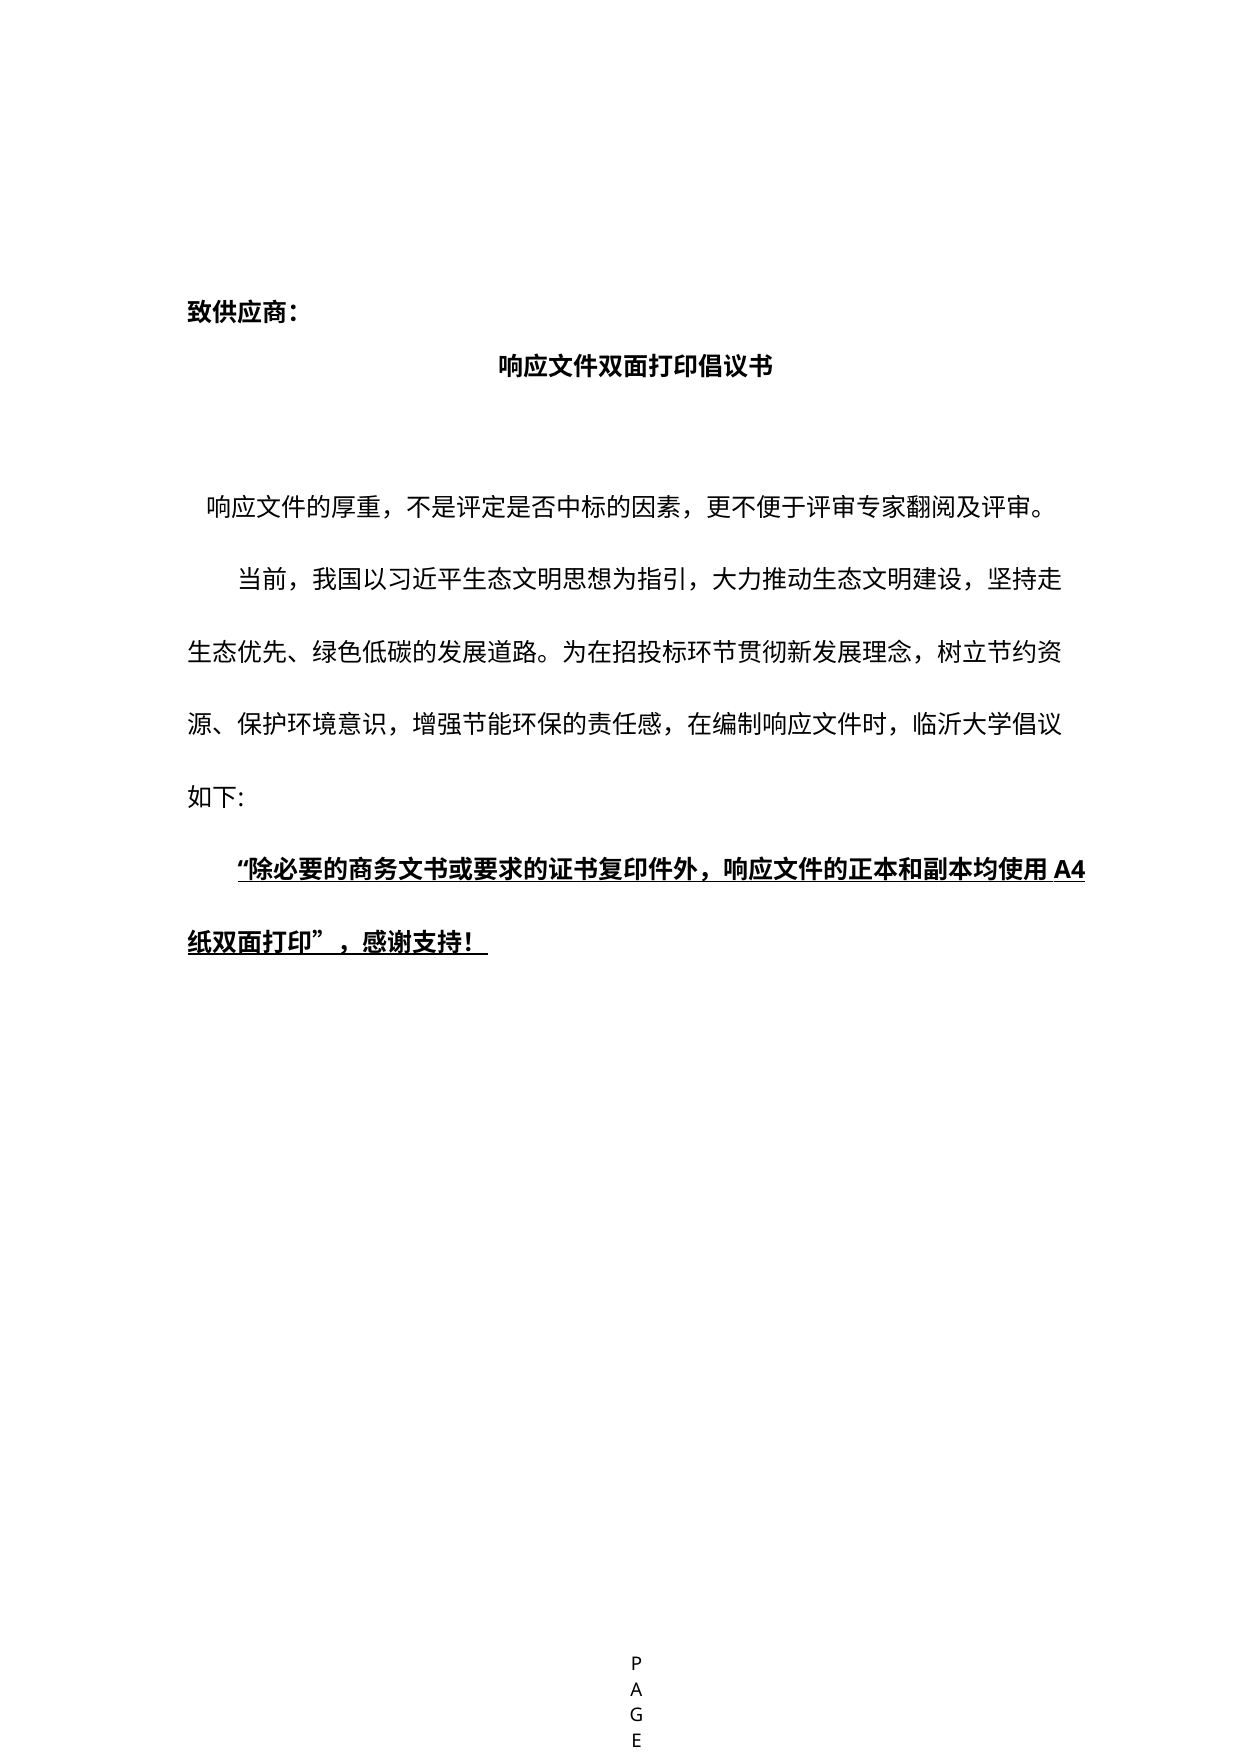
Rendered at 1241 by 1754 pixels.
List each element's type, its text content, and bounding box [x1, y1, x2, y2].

list 响应文件双面打印倡议书 [187, 346, 1085, 383]
list 致供应商： [187, 292, 1085, 328]
subtitle 响应文件的厚重，不是评定是否中标的因素，更不便于评审专家翻阅及评审。 [187, 487, 1085, 523]
subtitle “除必要的商务文书或要求的证书复印件外，响应文件的正本和副本均使用A4纸双面打印”，感谢支持！ [187, 849, 1085, 958]
subtitle 当前，我国以习近平生态文明思想为指引，大力推动生态文明建设，坚持走生态优先、绿色低碳的发展道路。为在招投标环节贯彻新发展理念，树立节约资源、保护环境意识，增强节能环保的责任感，在编制响应文件时，临沂大学倡议如下: [187, 559, 1085, 813]
